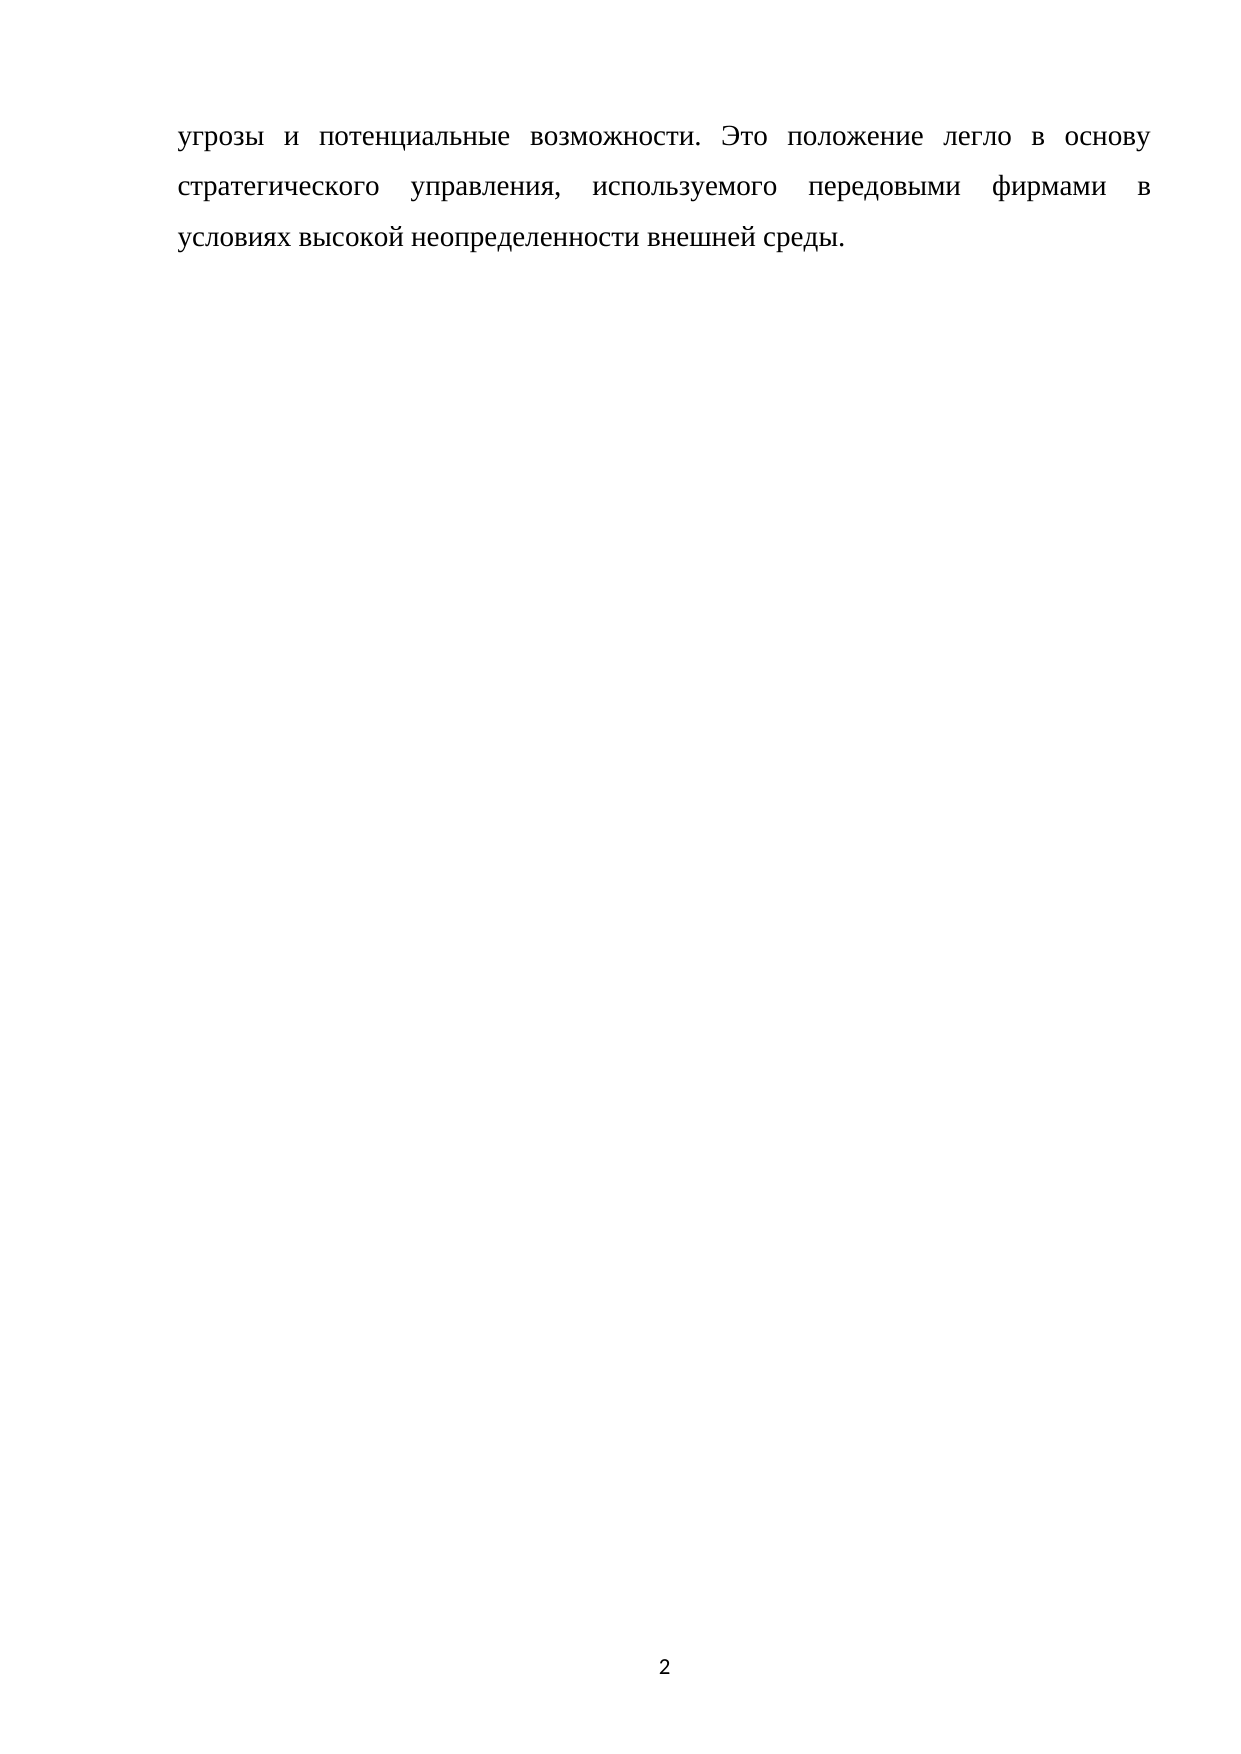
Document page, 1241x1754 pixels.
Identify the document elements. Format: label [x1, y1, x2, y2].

text [177, 118, 1152, 252]
